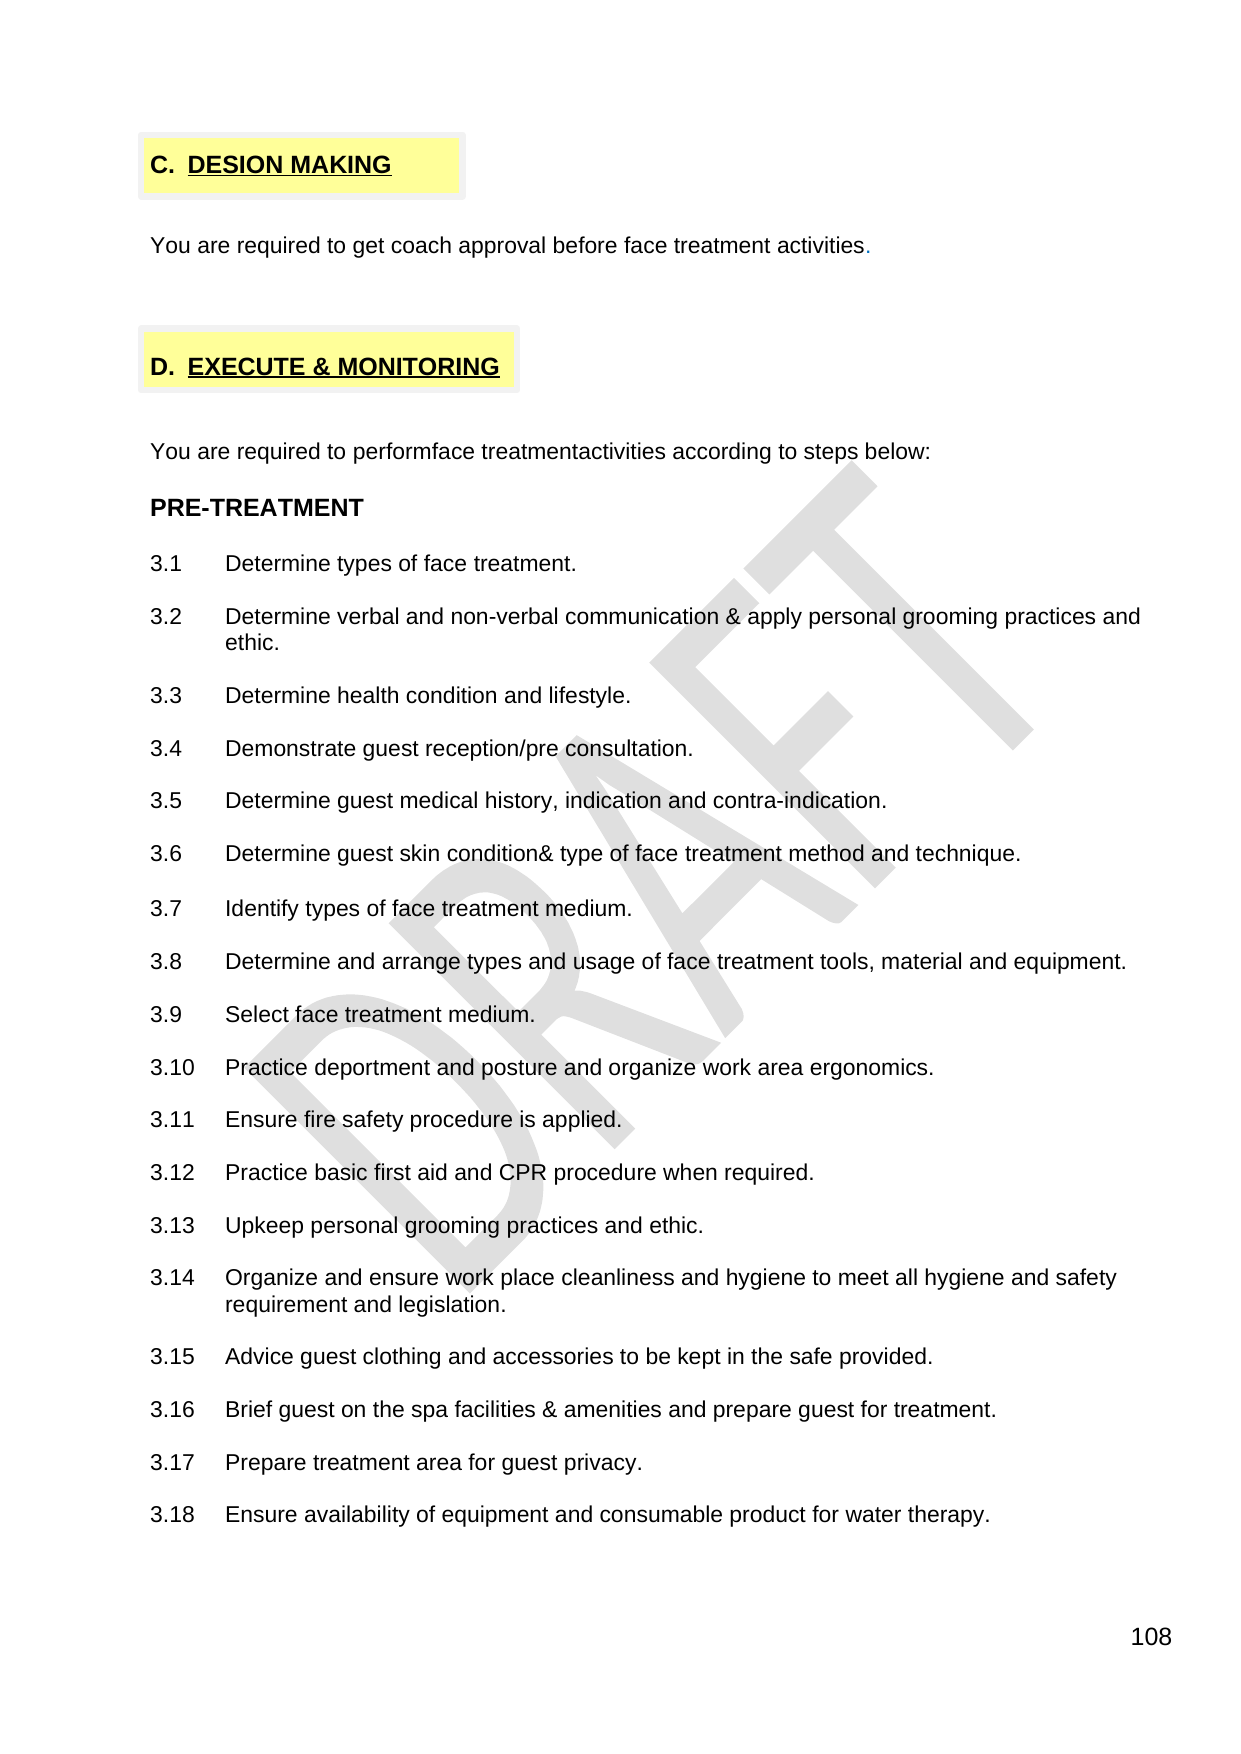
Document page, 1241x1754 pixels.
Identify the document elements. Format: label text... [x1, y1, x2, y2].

list You are required to get coach approval before face treatment activities. [150, 232, 1172, 259]
list Determine types of face treatment. [150, 550, 1172, 577]
list DESION MAKING [150, 150, 1172, 179]
list Determine guest medical history, indication and contra-indication. [150, 787, 1172, 814]
list Ensure fire safety procedure is applied. [150, 1106, 1172, 1132]
list You are required to performface treatmentactivities according to steps below: [150, 438, 1172, 464]
list Determine guest skin condition& type of face treatment method and technique. [150, 840, 1172, 867]
list Ensure availability of equipment and consumable product for water therapy. [150, 1501, 1172, 1528]
list Advice guest clothing and accessories to be kept in the safe provided. [150, 1343, 1172, 1370]
list Practice deportment and posture and organize work area ergonomics. [150, 1053, 1172, 1080]
list PRE-TREATMENT [150, 493, 1172, 522]
list Demonstrate guest reception/pre consultation. [150, 735, 1172, 761]
list Determine health condition and lifestyle. [150, 682, 1172, 708]
list Determine and arrange types and usage of face treatment tools, material and equipment. [150, 948, 1172, 974]
list Determine verbal and non-verbal communication & apply personal grooming practices and ethic. [150, 603, 1172, 656]
list Select face treatment medium. [150, 1001, 1172, 1027]
list Identify types of face treatment medium. [150, 895, 1172, 922]
list Prepare treatment area for guest privacy. [150, 1449, 1172, 1475]
list Organize and ensure work place cleanliness and hygiene to meet all hygiene and safety requirement and legislation. [150, 1264, 1172, 1317]
list EXECUTE & MONITORING [150, 351, 1172, 380]
list Upkeep personal grooming practices and ethic. [150, 1212, 1172, 1238]
list Practice basic first aid and CPR procedure when required. [150, 1159, 1172, 1185]
list Brief guest on the spa facilities & amenities and prepare guest for treatment. [150, 1396, 1172, 1422]
